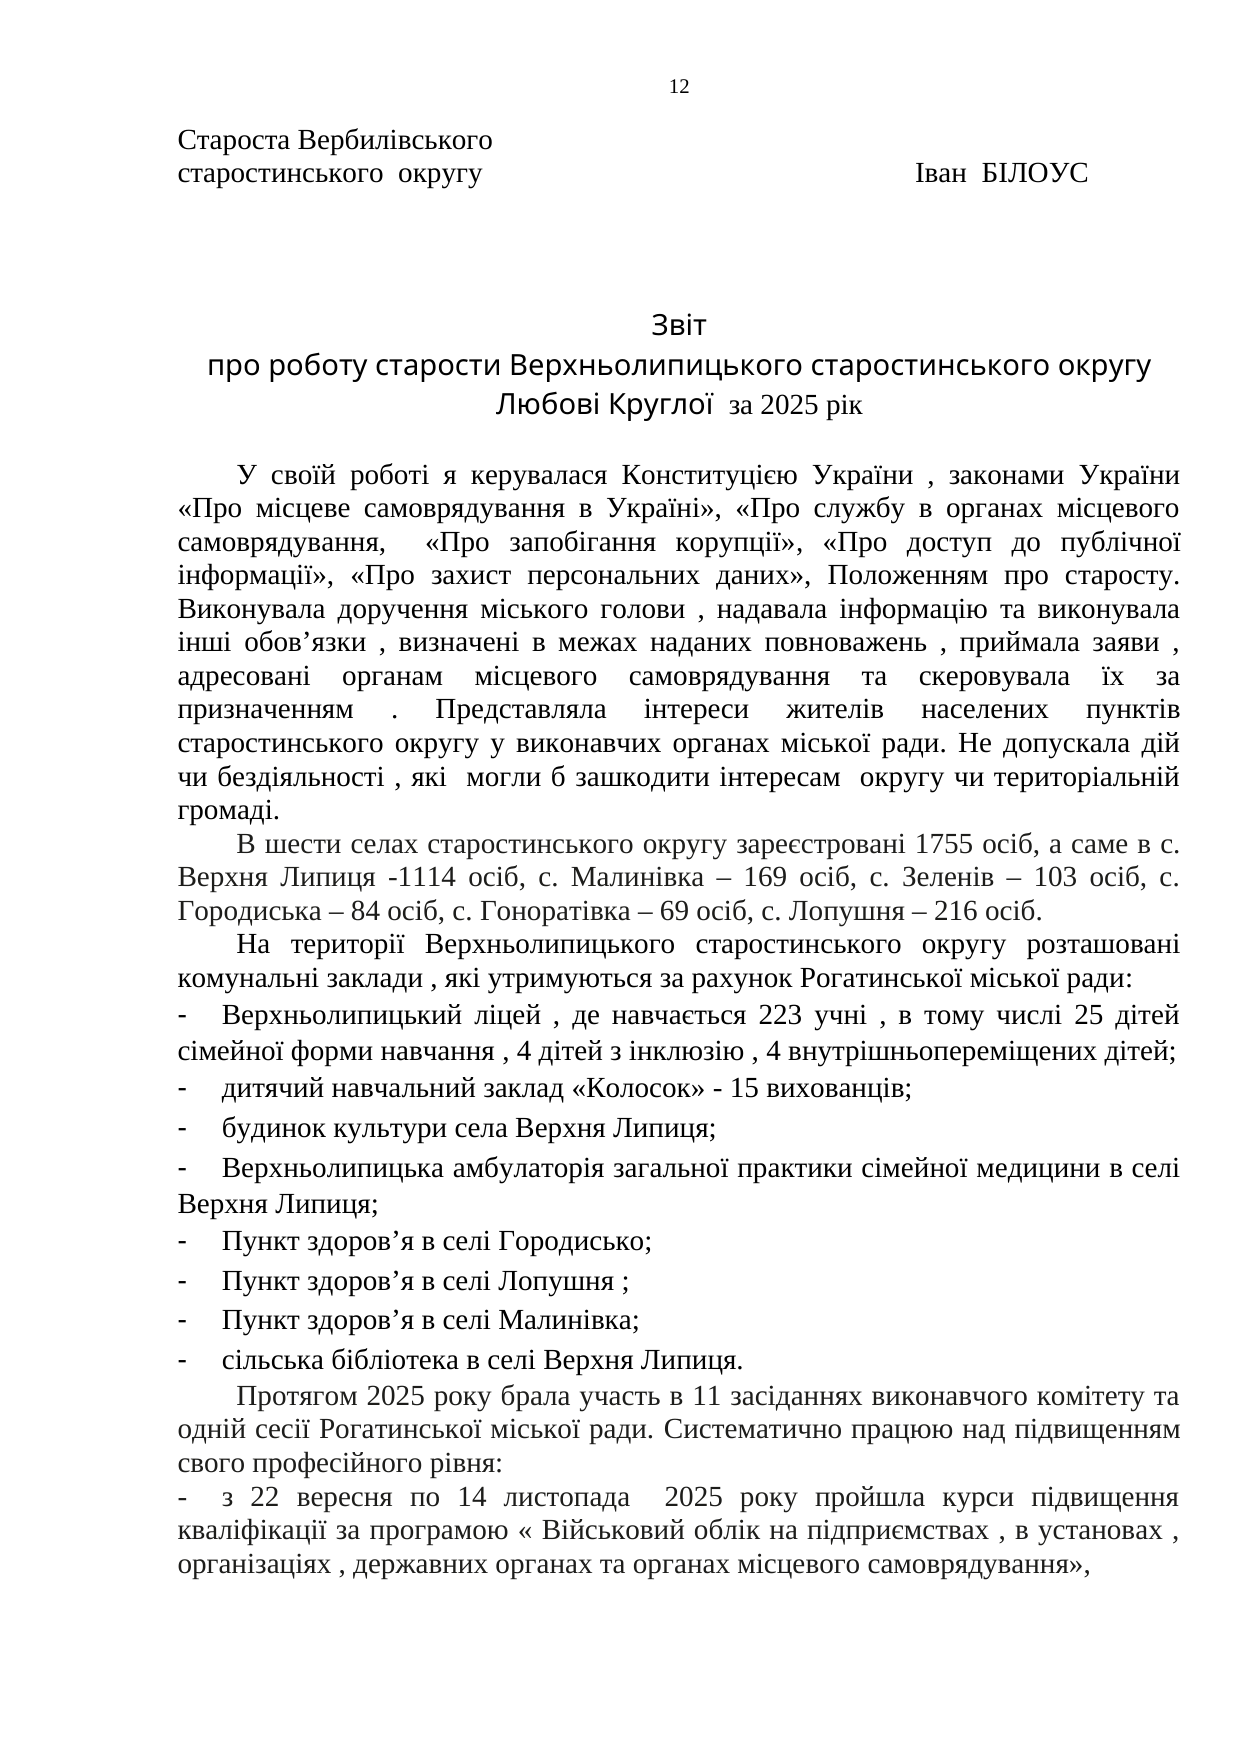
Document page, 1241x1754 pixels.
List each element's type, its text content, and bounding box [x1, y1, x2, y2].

text старостинського округу Іван БІЛОУС [177, 156, 1181, 189]
text Староста Вербилівського [177, 122, 1181, 156]
text На території Верхньолипицького старостинського округу розташовані комунальні заклади , які утримуються за рахунок Рогатинської міської ради: [177, 926, 1181, 993]
text У своїй роботі я керувалася Конституцією України , законами України «Про місцеве самоврядування в Україні», «Про службу в органах місцевого самоврядування, «Про запобігання корупції», «Про доступ до публічної інформації», «Про захист персональних даних», Положенням про старосту. Виконувала доручення міського голови , надавала інформацію та виконувала інші обов’язки , визначені в межах наданих повноважень , приймала заяви , адресовані органам місцевого самоврядування та скеровувала їх за призначенням . Представляла інтереси жителів населених пунктів старостинського округу у виконавчих органах міської ради. Не допускала дій чи бездіяльності , які могли б зашкодити інтересам округу чи територіальній громаді. [177, 457, 1181, 826]
text В шести селах старостинського округу зареєстровані 1755 осіб, а саме в с. Верхня Липиця -1114 осіб, с. Малинівка – 169 осіб, с. Зеленів – 103 осіб, с. Городиська – 84 осіб, с. Гоноратівка – 69 осіб, с. Лопушня – 216 осіб. [177, 826, 1181, 926]
text Протягом 2025 року брала участь в 11 засіданнях виконавчого комітету та одній сесії Рогатинської міської ради. Систематично працюю над підвищенням свого професійного рівня: [177, 1378, 1181, 1479]
text Любові Круглої за 2025 рік [177, 383, 1181, 423]
list Верхньолипицький ліцей , де навчається 223 учні , в тому числі 25 дітей сімейної форми навчання , 4 дітей з інклюзію , 4 внутрішньопереміщених дітей; [177, 993, 1181, 1067]
list дитячий навчальний заклад «Колосок» - 15 вихованців; [177, 1067, 1181, 1106]
list сільська бібліотека в селі Верхня Липиця. [177, 1338, 1181, 1378]
list Верхньолипицька амбулаторія загальної практики сімейної медицини в селі Верхня Липиця; [177, 1146, 1181, 1219]
list Пункт здоров’я в селі Лопушня ; [177, 1259, 1181, 1299]
list Пункт здоров’я в селі Городисько; [177, 1219, 1181, 1259]
text про роботу старости Верхньолипицького старостинського округу [177, 344, 1181, 383]
text Звіт [177, 304, 1181, 344]
list Пункт здоров’я в селі Малинівка; [177, 1299, 1181, 1338]
list будинок культури села Верхня Липиця; [177, 1106, 1181, 1146]
list з 22 вересня по 14 листопада 2025 року пройшла курси підвищення кваліфікації за програмою « Військовий облік на підприємствах , в установах , організаціях , державних органах та органах місцевого самоврядування», [177, 1479, 1181, 1579]
